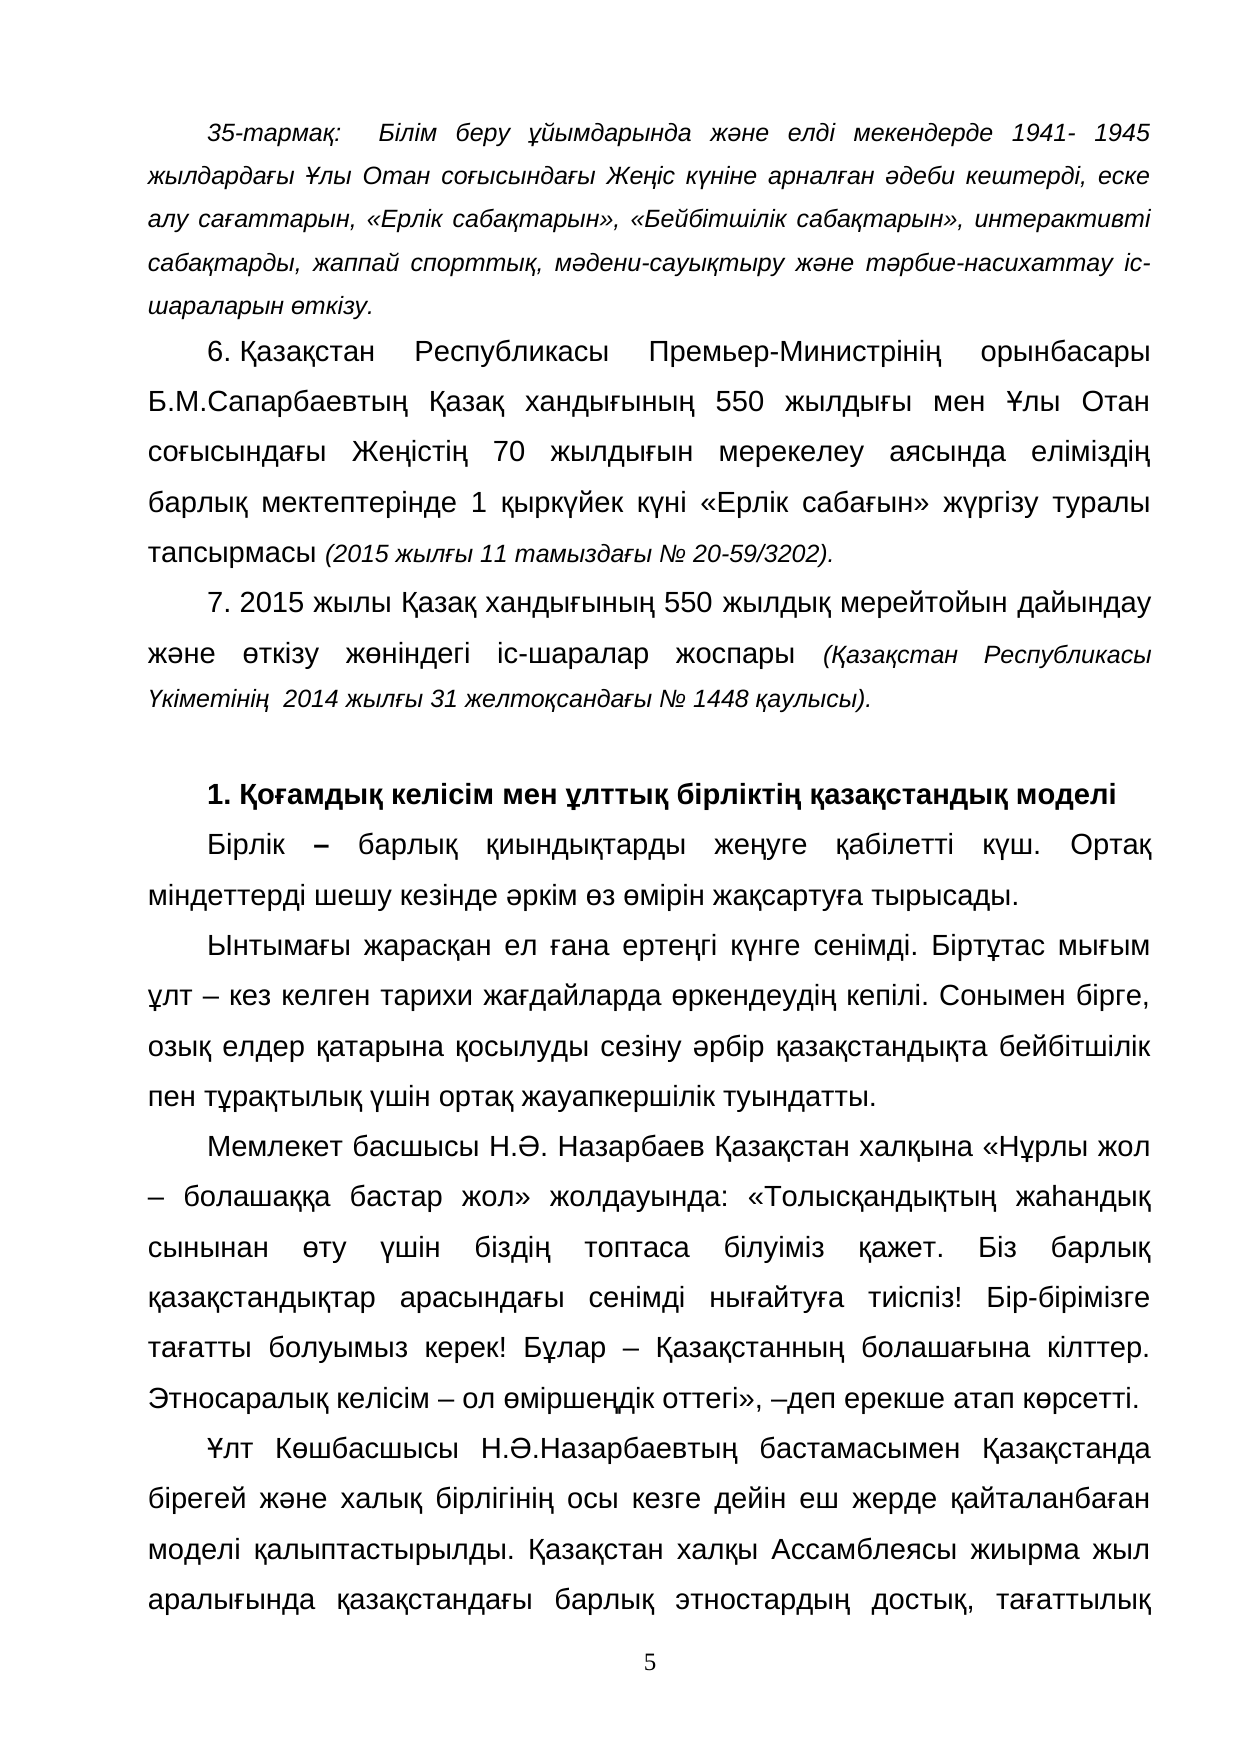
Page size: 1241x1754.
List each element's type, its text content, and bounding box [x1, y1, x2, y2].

text 35-тармақ: Білім беру ұйымдарында және елді мекендерде 1941- 1945 жылдардағы Ұлы Отан соғысындағы Жеңіс күніне арналған әдеби кештерді, еске алу сағаттарын, «Ерлік сабақтарын», «Бейбітшілік сабақтарын», интерактивті сабақтарды, жаппай спорттық, мәдени-сауықтыру және тәрбие-насихаттау іс-шараларын өткізу. [148, 118, 1152, 319]
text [148, 1431, 1152, 1616]
text Мемлекет басшысы Н.Ә. Назарбаев Қазақстан халқына «Нұрлы жол – болашаққа бастар жол» жолдауында: «Толысқандықтың жаһандық сынынан өту үшін біздің топтаса білуіміз қажет. Біз барлық қазақстандықтар арасындағы сенімді нығайтуға тиіспіз! Бір-бірімізге тағатты болуымыз керек! Бұлар – Қазақстанның болашағына кілттер. Этносаралық келісім – ол өміршеңдік оттегі», –деп ерекше атап көрсетті. [148, 1129, 1152, 1414]
text 7. 2015 жылы Қазақ хандығының 550 жылдық мерейтойын дайындау және өткізу жөніндегі іс-шаралар жоспары (Қазақстан Республикасы Үкіметінің 2014 жылғы 31 желтоқсандағы № 1448 қаулысы). [148, 585, 1152, 712]
text Ынтымағы жарасқан ел ғана ертеңгі күнге сенімді. Біртұтас мығым ұлт – кез келген тарихи жағдайларда өркендеудің кепілі. Сонымен бірге, озық елдер қатарына қосылуды сезіну әрбір қазақстандықта бейбітшілік пен тұрақтылық үшін ортақ жауапкершілік туындатты. [148, 928, 1152, 1112]
text Бірлік – барлық қиындықтарды жеңуге қабілетті күш. Ортақ міндеттерді шешу кезінде әркім өз өмірін жақсартуға тырысады. [148, 827, 1152, 911]
text 1. Қоғамдық келісім мен ұлттық бірліктің қазақстандық моделі [148, 777, 1152, 811]
text 6. Қазақстан Республикасы Премьер-Министрінің орынбасары Б.М.Сапарбаевтың Қазақ хандығының 550 жылдығы мен Ұлы Отан соғысындағы Жеңістің 70 жылдығын мерекелеу аясында еліміздің барлық мектептерінде 1 қыркүйек күні «Ерлік сабағын» жүргізу туралы тапсырмасы (2015 жылғы 11 тамыздағы № 20-59/3202). [148, 334, 1152, 568]
